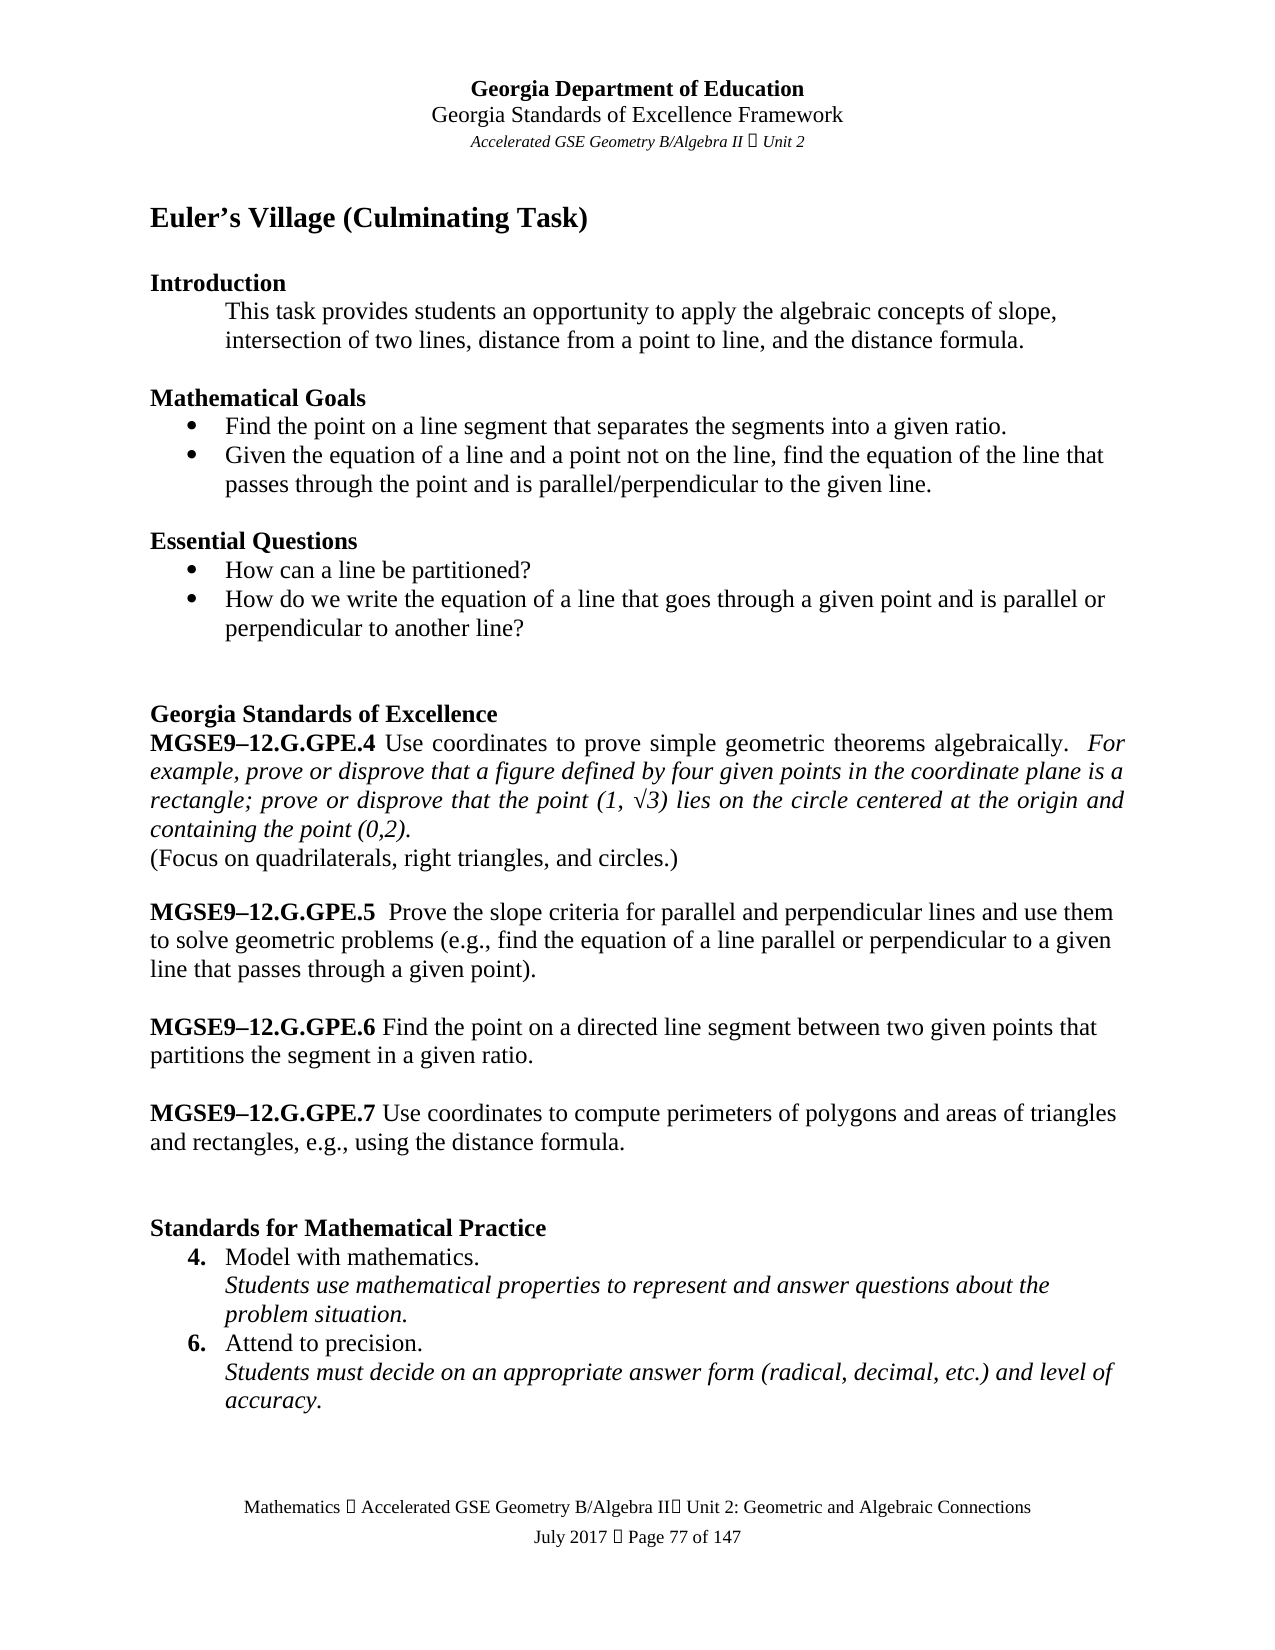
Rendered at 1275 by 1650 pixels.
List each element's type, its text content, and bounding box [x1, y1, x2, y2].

subtitle Euler’s Village (Culminating Task) [150, 200, 1125, 234]
text MGSE9–12.G.GPE.5 Prove the slope criteria for parallel and perpendicular lines and use them to solve geometric problems (e.g., find the equation of a line parallel or perpendicular to a given line that passes through a given point). [150, 897, 1125, 983]
text Students must decide on an appropriate answer form (radical, decimal, etc.) and level of accuracy. [225, 1357, 1125, 1414]
text (Focus on quadrilaterals, right triangles, and circles.) [150, 843, 1125, 871]
list Find the point on a line segment that separates the segments into a given ratio. [187, 411, 1125, 440]
text Introduction [150, 268, 1125, 296]
text Standards for Mathematical Practice [150, 1213, 1125, 1242]
text Students use mathematical properties to represent and answer questions about the problem situation. [225, 1270, 1125, 1328]
text MGSE9–12.G.GPE.7 Use coordinates to compute perimeters of polygons and areas of triangles and rectangles, e.g., using the distance formula. [150, 1098, 1125, 1155]
text 4. Model with mathematics. [187, 1242, 1125, 1270]
text MGSE9–12.G.GPE.4 Use coordinates to prove simple geometric theorems algebraically. For example, prove or disprove that a figure defined by four given points in the coordinate plane is a rectangle; prove or disprove that the point (1, √3) lies on the circle centered at the origin and containing the point (0,2). [150, 728, 1125, 843]
text This task provides students an opportunity to apply the algebraic concepts of slope, intersection of two lines, distance from a point to line, and the distance formula. [225, 296, 1125, 354]
text Essential Questions [150, 526, 1125, 555]
text Mathematical Goals [150, 383, 1125, 411]
list How do we write the equation of a line that goes through a given point and is parallel or perpendicular to another line? [187, 584, 1125, 641]
list Given the equation of a line and a point not on the line, find the equation of the line that passes through the point and is parallel/perpendicular to the given line. [187, 440, 1125, 498]
text Georgia Standards of Excellence [150, 699, 1125, 728]
text 6. Attend to precision. [187, 1328, 1125, 1357]
text MGSE9–12.G.GPE.6 Find the point on a directed line segment between two given points that partitions the segment in a given ratio. [150, 1012, 1125, 1069]
list How can a line be partitioned? [187, 555, 1125, 584]
